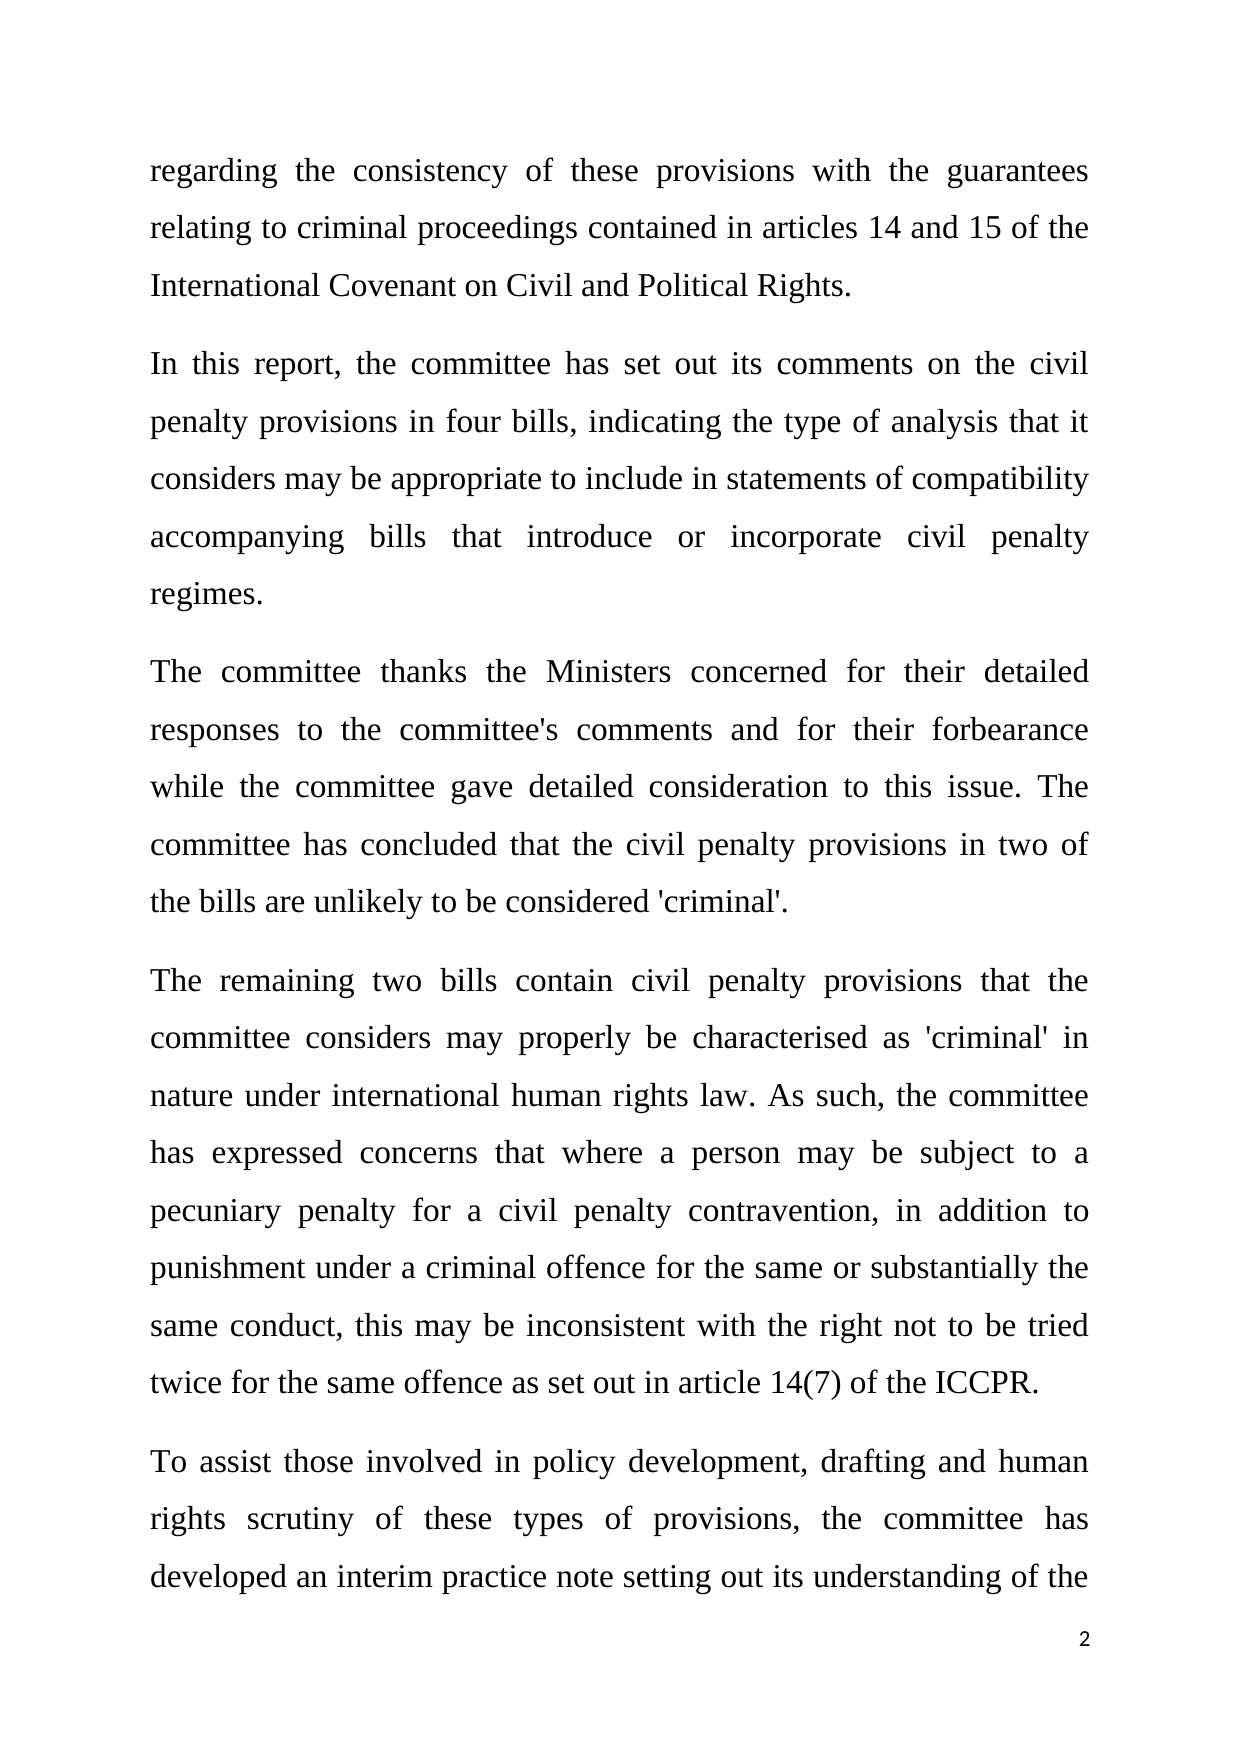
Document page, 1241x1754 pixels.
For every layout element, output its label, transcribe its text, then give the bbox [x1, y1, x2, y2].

text In this report, the committee has set out its comments on the civil penalty provisions in four bills, indicating the type of analysis that it considers may be appropriate to include in statements of compatibility accompanying bills that introduce or incorporate civil penalty regimes. [150, 343, 1090, 612]
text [150, 1441, 1090, 1594]
text The remaining two bills contain civil penalty provisions that the committee considers may properly be characterised as 'criminal' in nature under international human rights law. As such, the committee has expressed concerns that where a person may be subject to a pecuniary penalty for a civil penalty contravention, in addition to punishment under a criminal offence for the same or substantially the same conduct, this may be inconsistent with the right not to be tried twice for the same offence as set out in article 14(7) of the ICCPR. [150, 960, 1090, 1401]
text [150, 150, 1090, 303]
text The committee thanks the Ministers concerned for their detailed responses to the committee's comments and for their forbearance while the committee gave detailed consideration to this issue. The committee has concluded that the civil penalty provisions in two of the bills are unlikely to be considered 'criminal'. [150, 652, 1090, 920]
